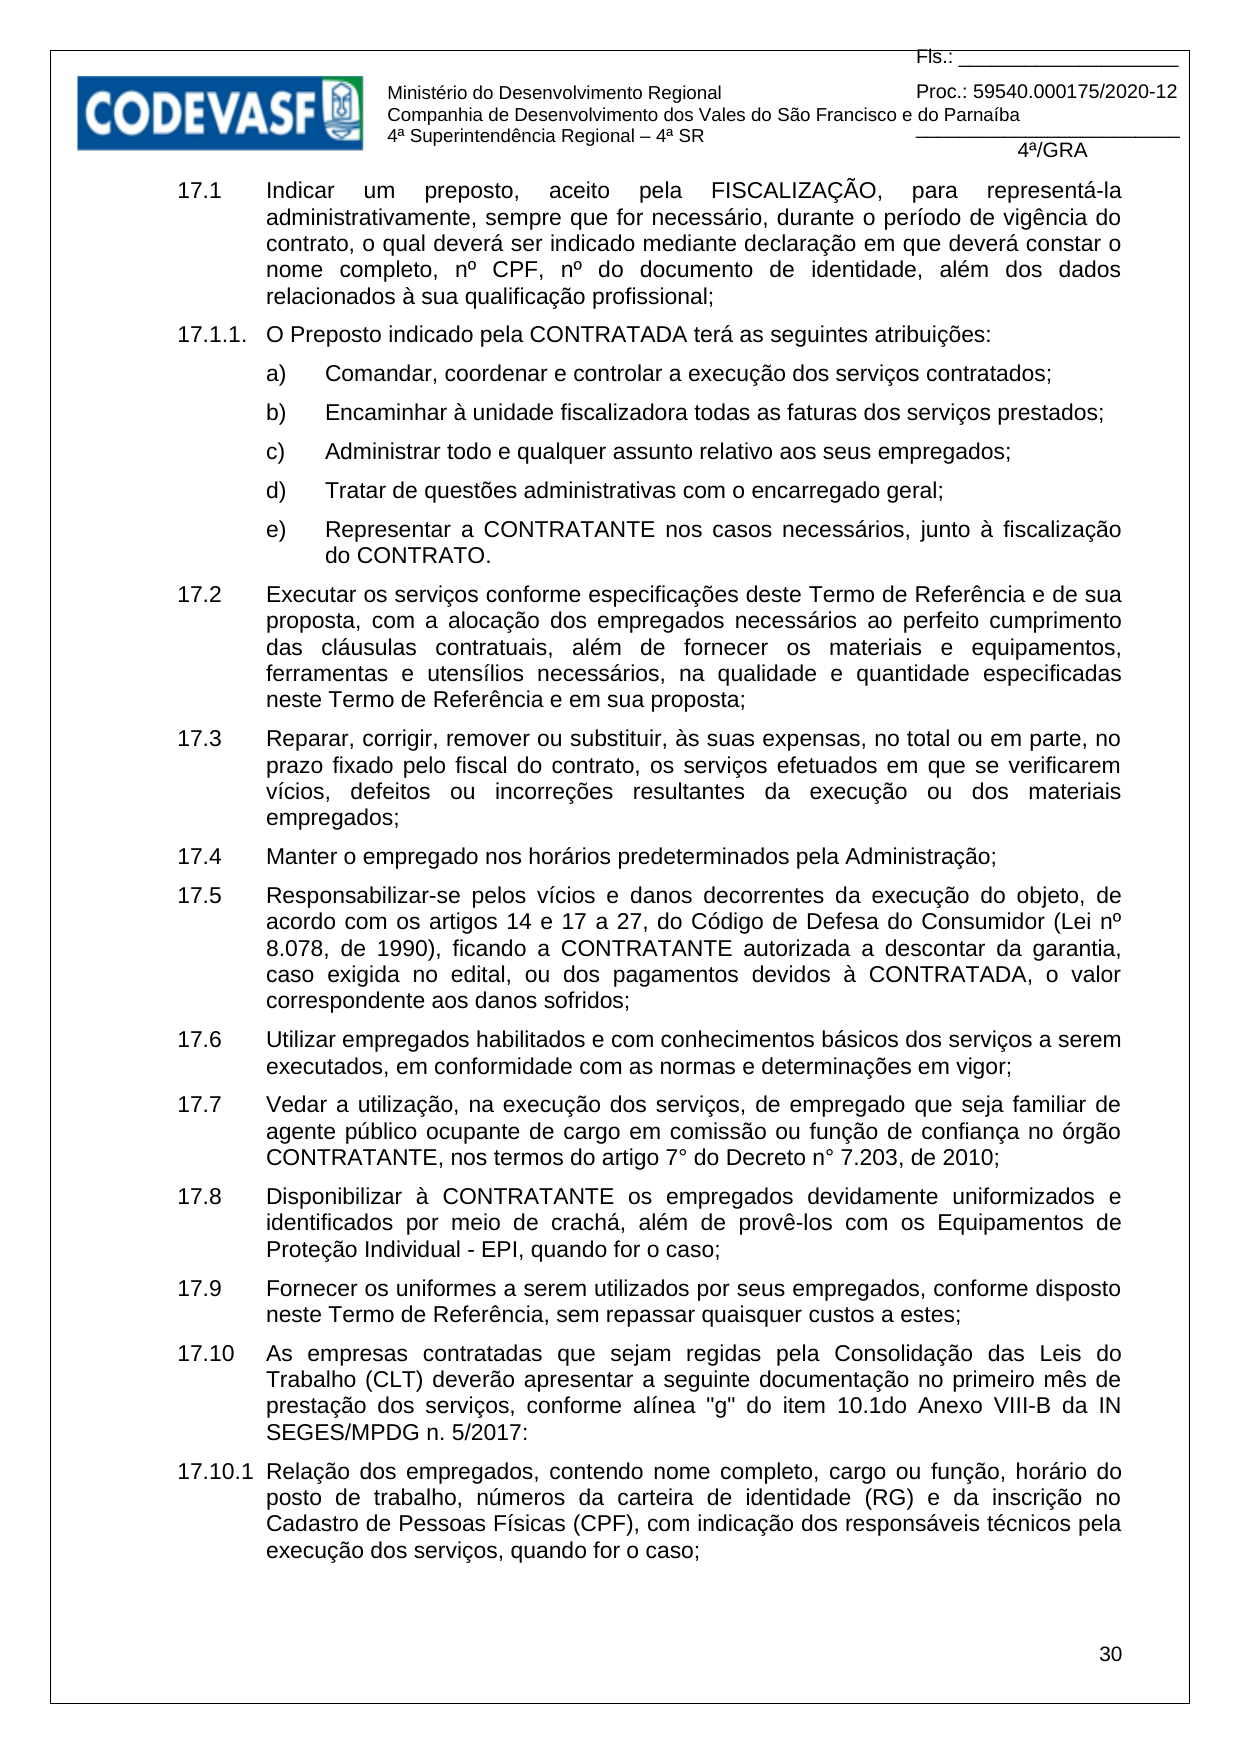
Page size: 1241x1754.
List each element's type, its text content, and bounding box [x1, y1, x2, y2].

text a) Comandar, coordenar e controlar a execução dos serviços contratados; [266, 360, 1122, 387]
subtitle Disponibilizar à CONTRATANTE os empregados devidamente uniformizados e identificados por meio de crachá, além de provê-los com os Equipamentos de Proteção Individual - EPI, quando for o caso; [177, 1183, 1122, 1262]
text 17.1.1. O Preposto indicado pela CONTRATADA terá as seguintes atribuições: [177, 321, 1122, 348]
text b) Encaminhar à unidade fiscalizadora todas as faturas dos serviços prestados; [266, 399, 1122, 426]
subtitle Indicar um preposto, aceito pela FISCALIZAÇÃO, para representá-la administrativamente, sempre que for necessário, durante o período de vigência do contrato, o qual deverá ser indicado mediante declaração em que deverá constar o nome completo, nº CPF, nº do documento de identidade, além dos dados relacionados à sua qualificação profissional; [177, 177, 1122, 309]
picture [77, 76, 365, 153]
subtitle Relação dos empregados, contendo nome completo, cargo ou função, horário do posto de trabalho, números da carteira de identidade (RG) e da inscrição no Cadastro de Pessoas Físicas (CPF), com indicação dos responsáveis técnicos pela execução dos serviços, quando for o caso; [177, 1458, 1122, 1563]
subtitle Vedar a utilização, na execução dos serviços, de empregado que seja familiar de agente público ocupante de cargo em comissão ou função de confiança no órgão CONTRATANTE, nos termos do artigo 7° do Decreto n° 7.203, de 2010; [177, 1091, 1122, 1171]
text c) Administrar todo e qualquer assunto relativo aos seus empregados; [266, 438, 1122, 464]
subtitle Fornecer os uniformes a serem utilizados por seus empregados, conforme disposto neste Termo de Referência, sem repassar quaisquer custos a estes; [177, 1274, 1122, 1327]
text e) Representar a CONTRATANTE nos casos necessários, junto à fiscalização do CONTRATO. [266, 516, 1122, 568]
subtitle Executar os serviços conforme especificações deste Termo de Referência e de sua proposta, com a alocação dos empregados necessários ao perfeito cumprimento das cláusulas contratuais, além de fornecer os materiais e equipamentos, ferramentas e utensílios necessários, na qualidade e quantidade especificadas neste Termo de Referência e em sua proposta; [177, 581, 1122, 713]
subtitle Reparar, corrigir, remover ou substituir, às suas expensas, no total ou em parte, no prazo fixado pelo fiscal do contrato, os serviços efetuados em que se verificarem vícios, defeitos ou incorreções resultantes da execução ou dos materiais empregados; [177, 725, 1122, 831]
subtitle Manter o empregado nos horários predeterminados pela Administração; [177, 843, 1122, 869]
text d) Tratar de questões administrativas com o encarregado geral; [266, 477, 1122, 503]
subtitle Responsabilizar-se pelos vícios e danos decorrentes da execução do objeto, de acordo com os artigos 14 e 17 a 27, do Código de Defesa do Consumidor (Lei nº 8.078, de 1990), ficando a CONTRATANTE autorizada a descontar da garantia, caso exigida no edital, ou dos pagamentos devidos à CONTRATADA, o valor correspondente aos danos sofridos; [177, 882, 1122, 1014]
subtitle Utilizar empregados habilitados e com conhecimentos básicos dos serviços a serem executados, em conformidade com as normas e determinações em vigor; [177, 1026, 1122, 1079]
subtitle As empresas contratadas que sejam regidas pela Consolidação das Leis do Trabalho (CLT) deverão apresentar a seguinte documentação no primeiro mês de prestação dos serviços, conforme alínea "g" do item 10.1do Anexo VIII-B da IN SEGES/MPDG n. 5/2017: [177, 1340, 1122, 1445]
